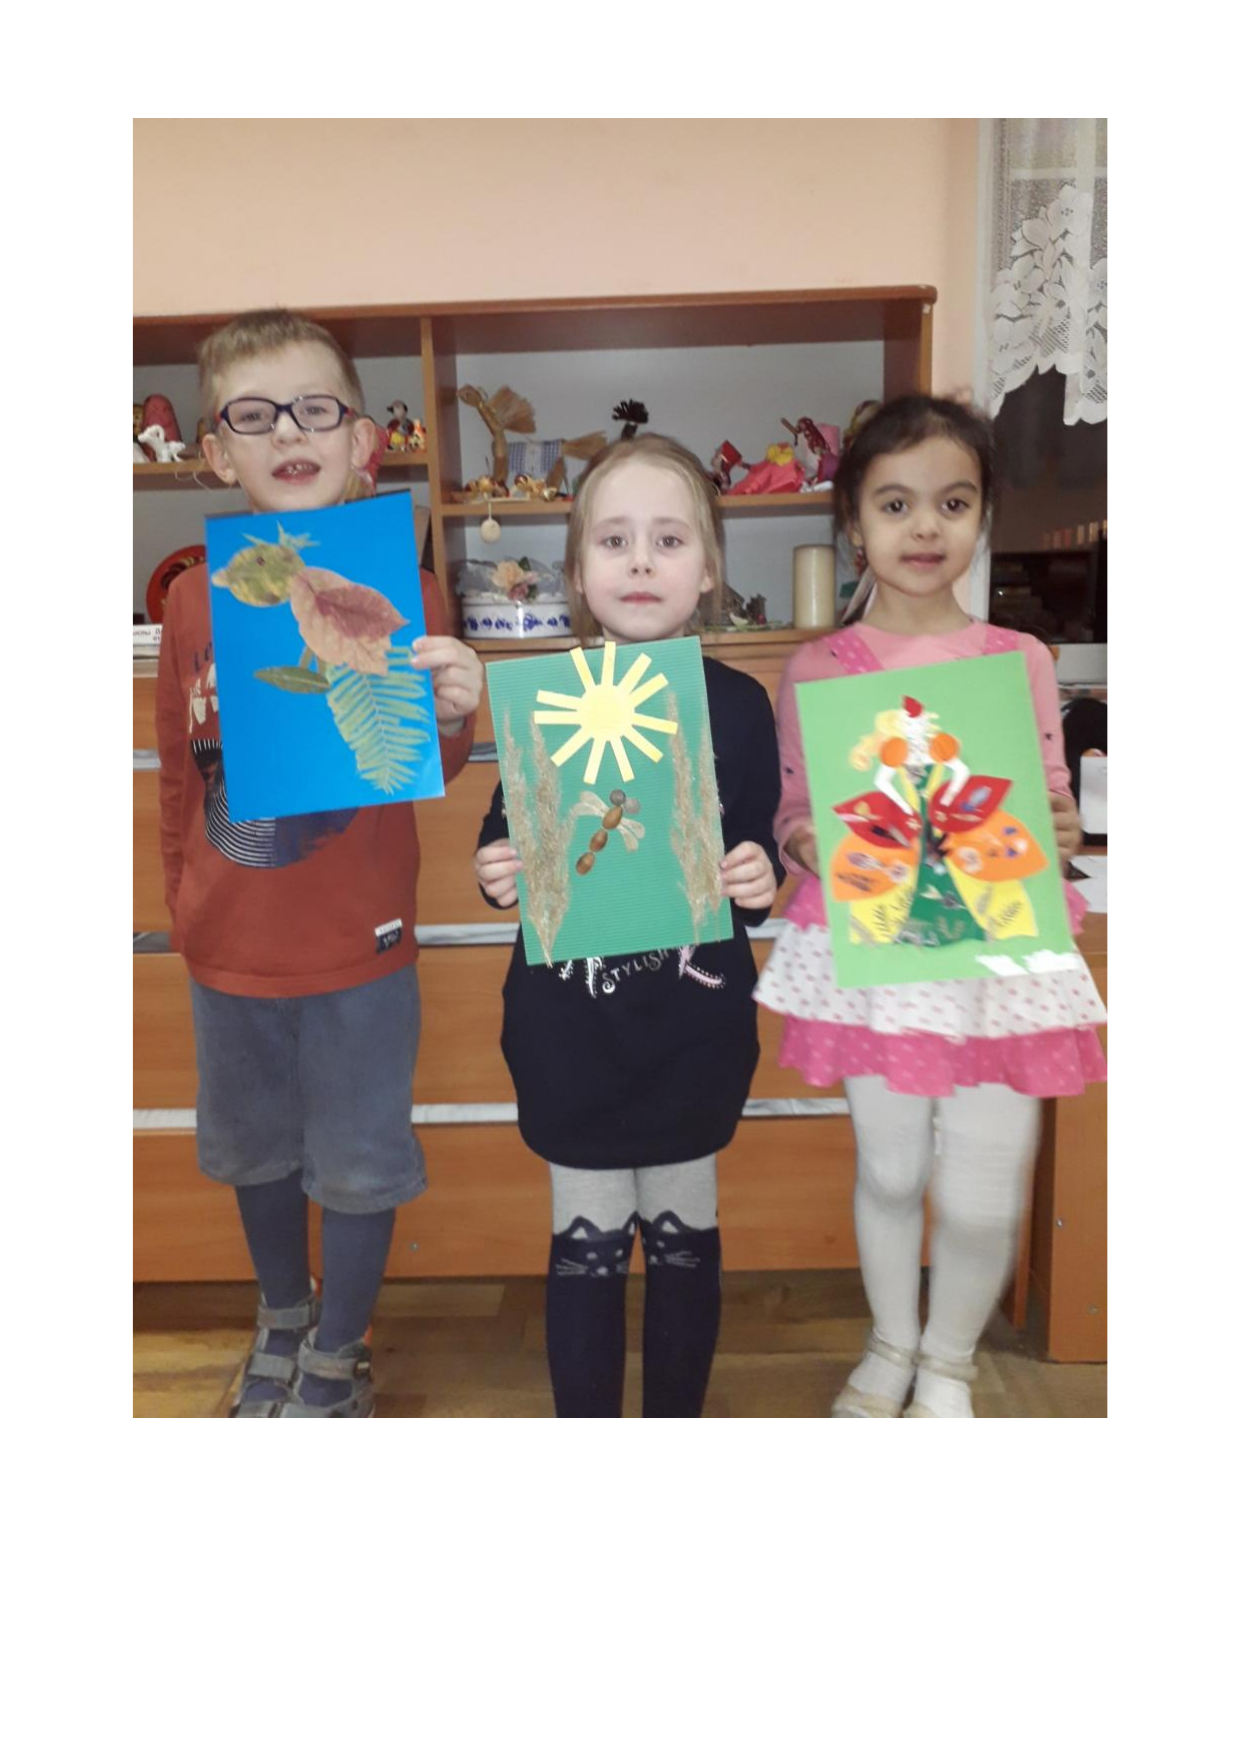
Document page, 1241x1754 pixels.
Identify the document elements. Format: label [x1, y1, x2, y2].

picture [132, 118, 1108, 1418]
